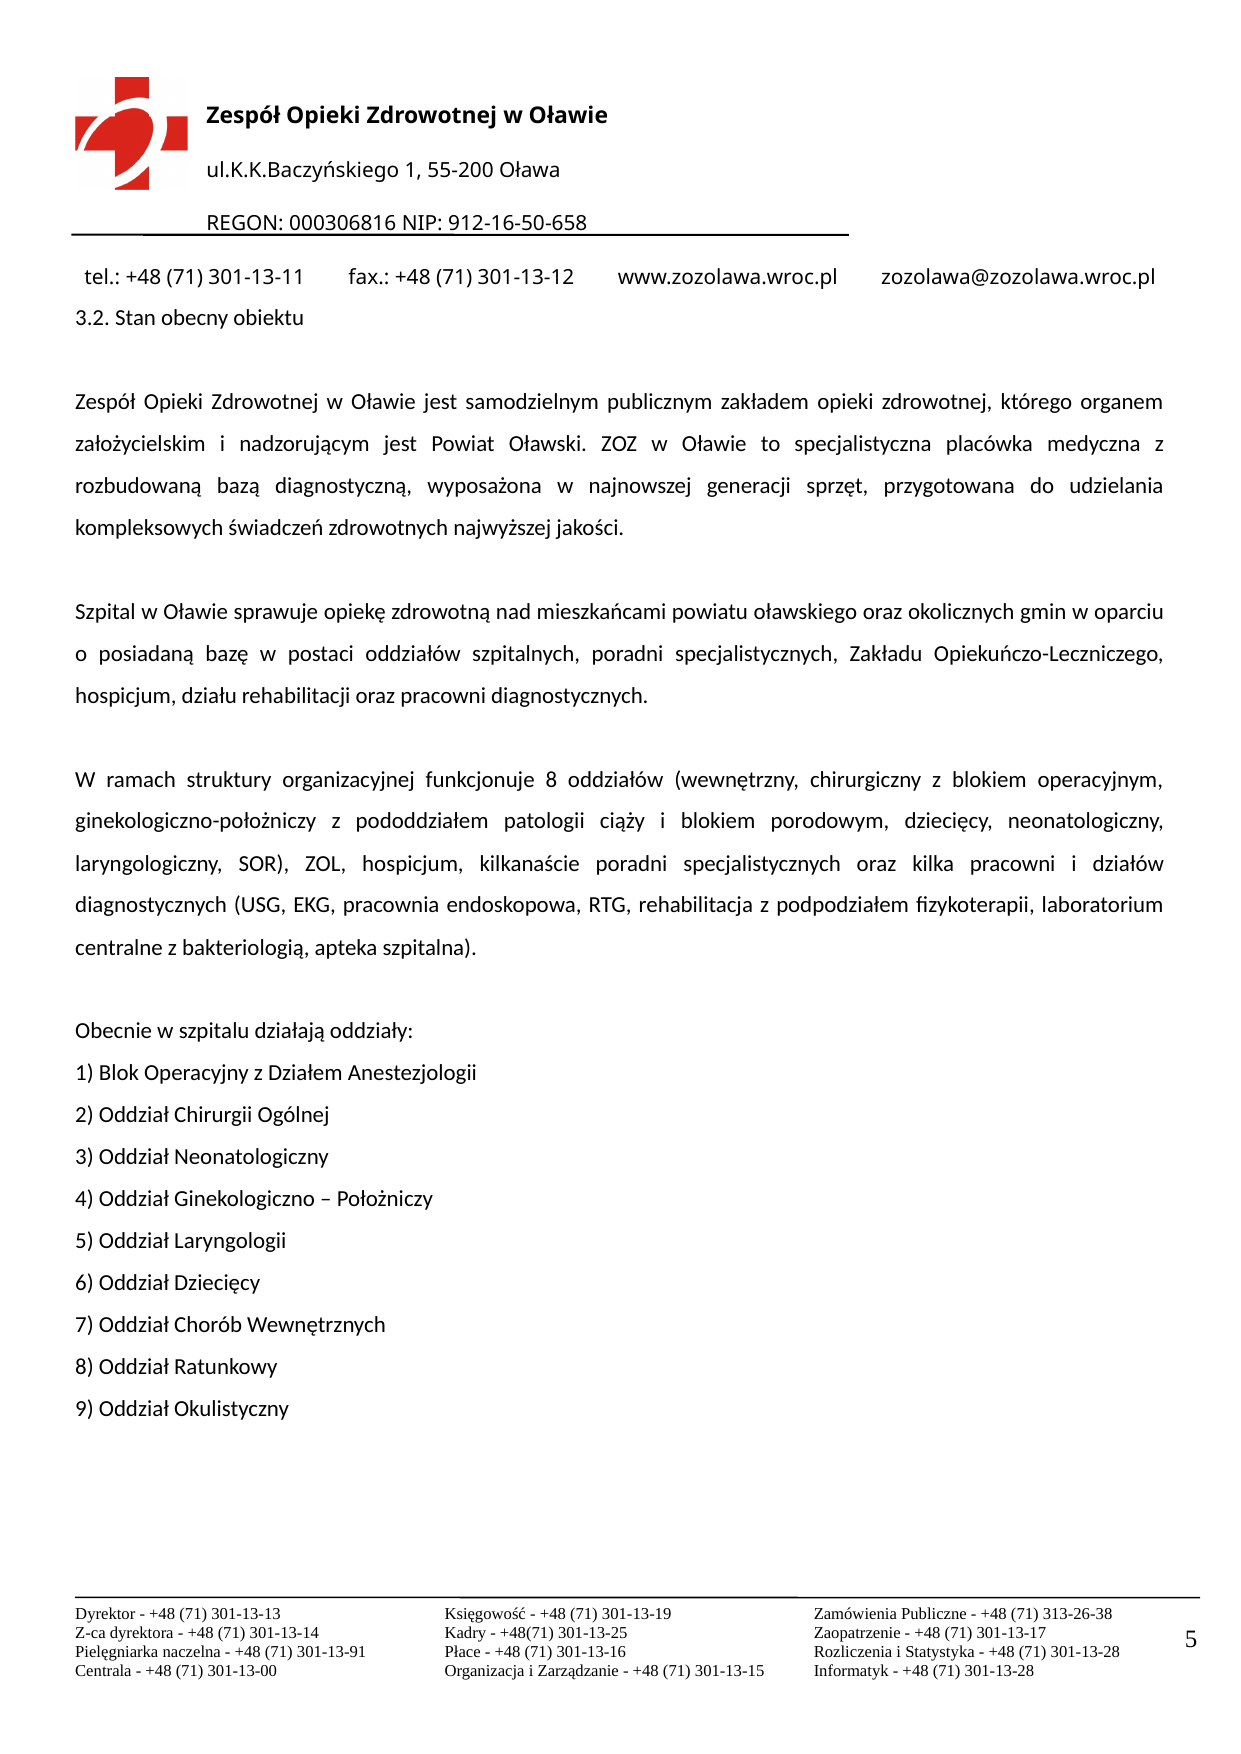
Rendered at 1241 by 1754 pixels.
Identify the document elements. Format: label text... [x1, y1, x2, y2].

text W ramach struktury organizacyjnej funkcjonuje 8 oddziałów (wewnętrzny, chirurgiczny z blokiem operacyjnym, ginekologiczno-położniczy z pododdziałem patologii ciąży i blokiem porodowym, dziecięcy, neonatologiczny, laryngologiczny, SOR), ZOL, hospicjum, kilkanaście poradni specjalistycznych oraz kilka pracowni i działów diagnostycznych (USG, EKG, pracownia endoskopowa, RTG, rehabilitacja z podpodziałem fizykoterapii, laboratorium centralne z bakteriologią, apteka szpitalna). [75, 765, 1165, 961]
text 4) Oddział Ginekologiczno – Położniczy [75, 1184, 1165, 1212]
text 5) Oddział Laryngologii [75, 1226, 1165, 1254]
text 2) Oddział Chirurgii Ogólnej [75, 1101, 1165, 1128]
text 3.2. Stan obecny obiektu [75, 303, 1165, 331]
text 9) Oddział Okulistyczny [75, 1394, 1165, 1422]
text 6) Oddział Dziecięcy [75, 1268, 1165, 1296]
picture [75, 77, 188, 190]
text Szpital w Oławie sprawuje opiekę zdrowotną nad mieszkańcami powiatu oławskiego oraz okolicznych gmin w oparciu o posiadaną bazę w postaci oddziałów szpitalnych, poradni specjalistycznych, Zakładu Opiekuńczo-Leczniczego, hospicjum, działu rehabilitacji oraz pracowni diagnostycznych. [75, 597, 1165, 709]
text 3) Oddział Neonatologiczny [75, 1142, 1165, 1171]
text 7) Oddział Chorób Wewnętrznych [75, 1310, 1165, 1338]
text Zespół Opieki Zdrowotnej w Oławie jest samodzielnym publicznym zakładem opieki zdrowotnej, którego organem założycielskim i nadzorującym jest Powiat Oławski. ZOZ w Oławie to specjalistyczna placówka medyczna z rozbudowaną bazą diagnostyczną, wyposażona w najnowszej generacji sprzęt, przygotowana do udzielania kompleksowych świadczeń zdrowotnych najwyższej jakości. [75, 387, 1165, 541]
text 8) Oddział Ratunkowy [75, 1352, 1165, 1380]
text 1) Blok Operacyjny z Działem Anestezjologii [75, 1058, 1165, 1087]
text Obecnie w szpitalu działają oddziały: [75, 1017, 1165, 1044]
